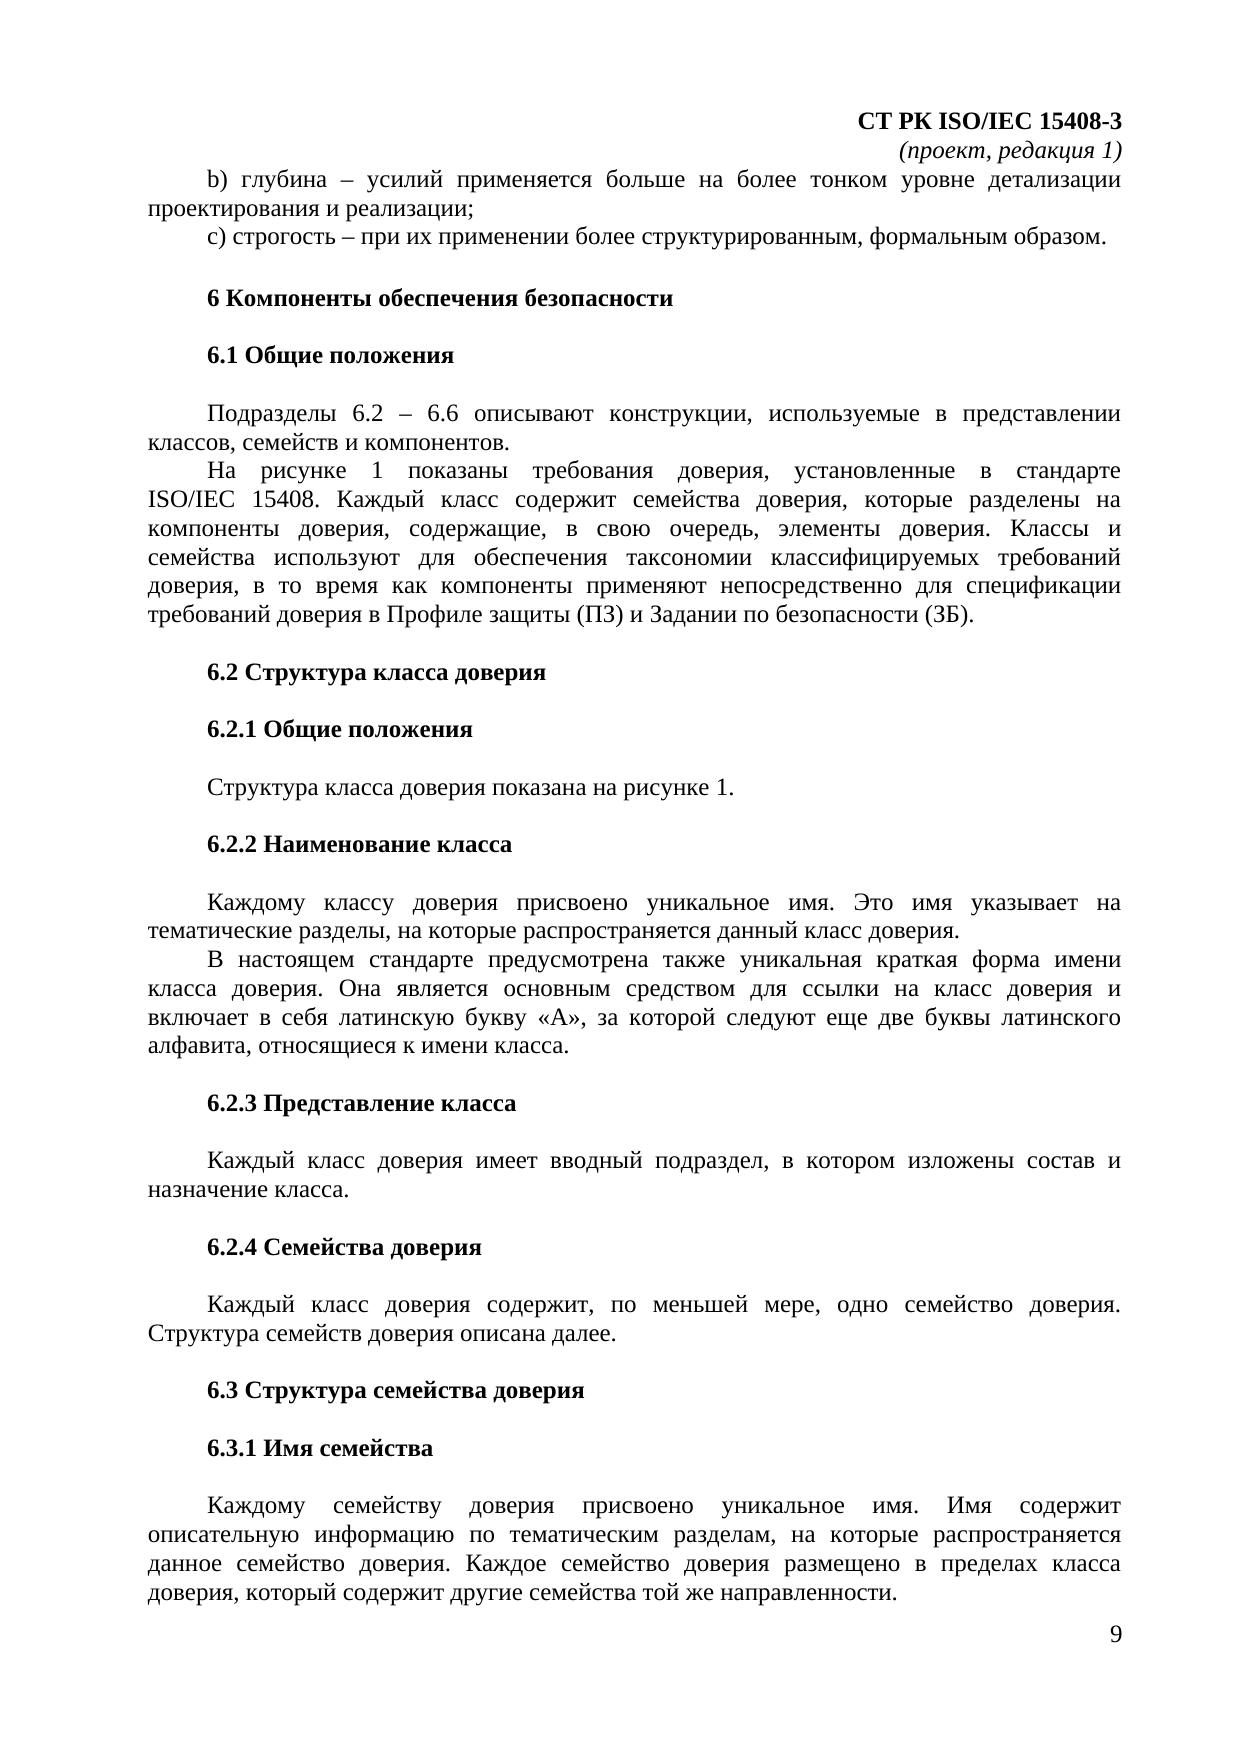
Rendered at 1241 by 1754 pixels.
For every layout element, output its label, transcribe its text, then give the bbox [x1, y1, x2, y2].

text На рисунке 1 показаны требования доверия, установленные в стандарте ISO/IEC 15408. Каждый класс содержит семейства доверия, которые разделены на компоненты доверия, содержащие, в свою очередь, элементы доверия. Классы и семейства используют для обеспечения таксономии классифицируемых требований доверия, в то время как компоненты применяют непосредственно для спецификации требований доверия в Профиле защиты (ПЗ) и Задании по безопасности (ЗБ). [148, 456, 1122, 628]
text 6.1 Общие положения [148, 341, 1122, 369]
text В настоящем стандарте предусмотрена также уникальная краткая форма имени класса доверия. Она является основным средством для ссылки на класс доверия и включает в себя латинскую букву «А», за которой следуют еще две буквы латинского алфавита, относящиеся к имени класса. [148, 944, 1122, 1059]
text 6.2.4 Семейства доверия [148, 1232, 1122, 1261]
text 6.2.1 Общие положения [148, 714, 1122, 743]
text 6.3 Структура семейства доверия [148, 1376, 1122, 1404]
text Структура класса доверия показана на рисунке 1. [148, 772, 1122, 801]
text Подразделы 6.2 – 6.6 описывают конструкции, используемые в представлении классов, семейств и компонентов. [148, 398, 1122, 456]
text 6.2 Структура класса доверия [148, 657, 1122, 686]
text с) строгость – при их применении более структурированным, формальным образом. [148, 221, 1122, 250]
text b) глубина – усилий применяется больше на более тонком уровне детализации проектирования и реализации; [148, 164, 1122, 221]
text 6.2.2 Наименование класса [148, 829, 1122, 858]
text Каждый класс доверия содержит, по меньшей мере, одно семейство доверия. Структура семейств доверия описана далее. [148, 1289, 1122, 1347]
text 6.2.3 Представление класса [148, 1088, 1122, 1117]
text Каждый класс доверия имеет вводный подраздел, в котором изложены состав и назначение класса. [148, 1146, 1122, 1203]
subtitle 6 Компоненты обеспечения безопасности [148, 283, 1122, 312]
text Каждому семейству доверия присвоено уникальное имя. Имя содержит описательную информацию по тематическим разделам, на которые распространяется данное семейство доверия. Каждое семейство доверия размещено в пределах класса доверия, который содержит другие семейства той же направленности. [148, 1491, 1122, 1606]
text 6.3.1 Имя семейства [148, 1433, 1122, 1462]
text Каждому классу доверия присвоено уникальное имя. Это имя указывает на тематические разделы, на которые распространяется данный класс доверия. [148, 887, 1122, 944]
